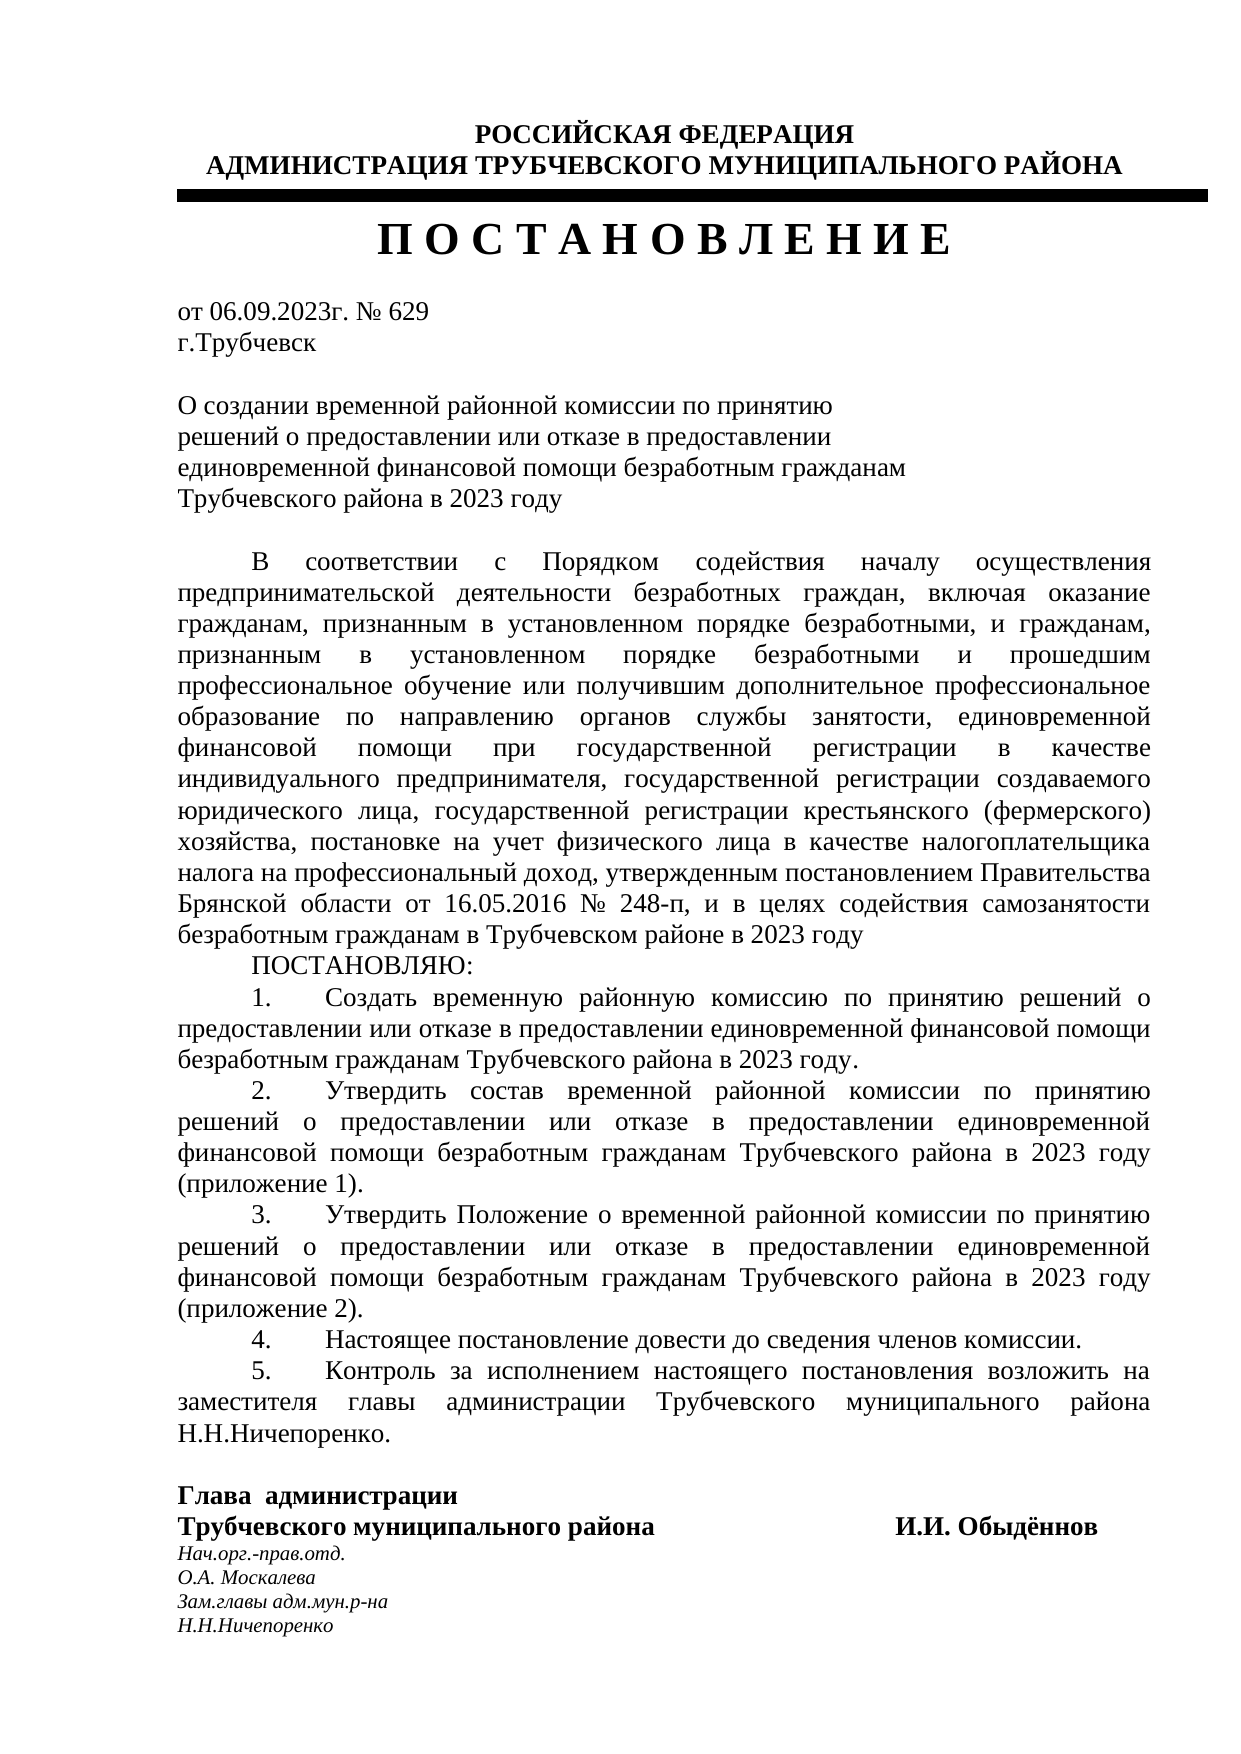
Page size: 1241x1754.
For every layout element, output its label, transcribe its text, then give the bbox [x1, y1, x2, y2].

text от 06.09.2023г. № 629 [177, 295, 1152, 327]
text Зам.главы адм.мун.р-на [177, 1589, 1152, 1613]
list Контроль за исполнением настоящего постановления возложить на заместителя главы администрации Трубчевского муниципального района Н.Н.Ничепоренко. [177, 1354, 1152, 1448]
text решений о предоставлении или отказе в предоставлении [177, 420, 1152, 451]
text Трубчевского района в 2023 году [177, 482, 1152, 513]
text Трубчевского муниципального района И.И. Обыдённов [177, 1510, 1152, 1541]
text Нач.орг.-прав.отд. [177, 1541, 1152, 1565]
text О.А. Москалева [177, 1565, 1152, 1589]
text единовременной финансовой помощи безработным гражданам [177, 451, 1152, 482]
list Создать временную районную комиссию по принятию решений о предоставлении или отказе в предоставлении единовременной финансовой помощи безработным гражданам Трубчевского района в 2023 году. [177, 981, 1152, 1074]
text В соответствии с Порядком содействия началу осуществления предпринимательской деятельности безработных граждан, включая оказание гражданам, признанным в установленном порядке безработными, и гражданам, признанным в установленном порядке безработными и прошедшим профессиональное обучение или получившим дополнительное профессиональное образование по направлению органов службы занятости, единовременной финансовой помощи при государственной регистрации в качестве индивидуального предпринимателя, государственной регистрации создаваемого юридического лица, государственной регистрации крестьянского (фермерского) хозяйства, постановке на учет физического лица в качестве налогоплательщика налога на профессиональный доход, утвержденным постановлением Правительства Брянской области от 16.05.2016 № 248-п, и в целях содействия самозанятости безработным гражданам в Трубчевском районе в 2023 году [177, 544, 1152, 949]
text г.Трубчевск [177, 327, 1152, 358]
text РОССИЙСКАЯ ФЕДЕРАЦИЯ [177, 118, 1152, 149]
text АДМИНИСТРАЦИЯ ТРУБЧЕВСКОГО МУНИЦИПАЛЬНОГО РАЙОНА [177, 149, 1152, 180]
text П О С Т А Н О В Л Е Н И Е [177, 212, 1152, 264]
text Глава администрации [177, 1479, 1152, 1510]
text ПОСТАНОВЛЯЮ: [177, 949, 1152, 981]
text О создании временной районной комиссии по принятию [177, 389, 1152, 420]
list Настоящее постановление довести до сведения членов комиссии. [177, 1323, 1152, 1354]
list Утвердить состав временной районной комиссии по принятию решений о предоставлении или отказе в предоставлении единовременной финансовой помощи безработным гражданам Трубчевского района в 2023 году (приложение 1). [177, 1074, 1152, 1199]
text Н.Н.Ничепоренко [177, 1613, 1152, 1637]
list Утвердить Положение о временной районной комиссии по принятию решений о предоставлении или отказе в предоставлении единовременной финансовой помощи безработным гражданам Трубчевского района в 2023 году (приложение 2). [177, 1199, 1152, 1323]
